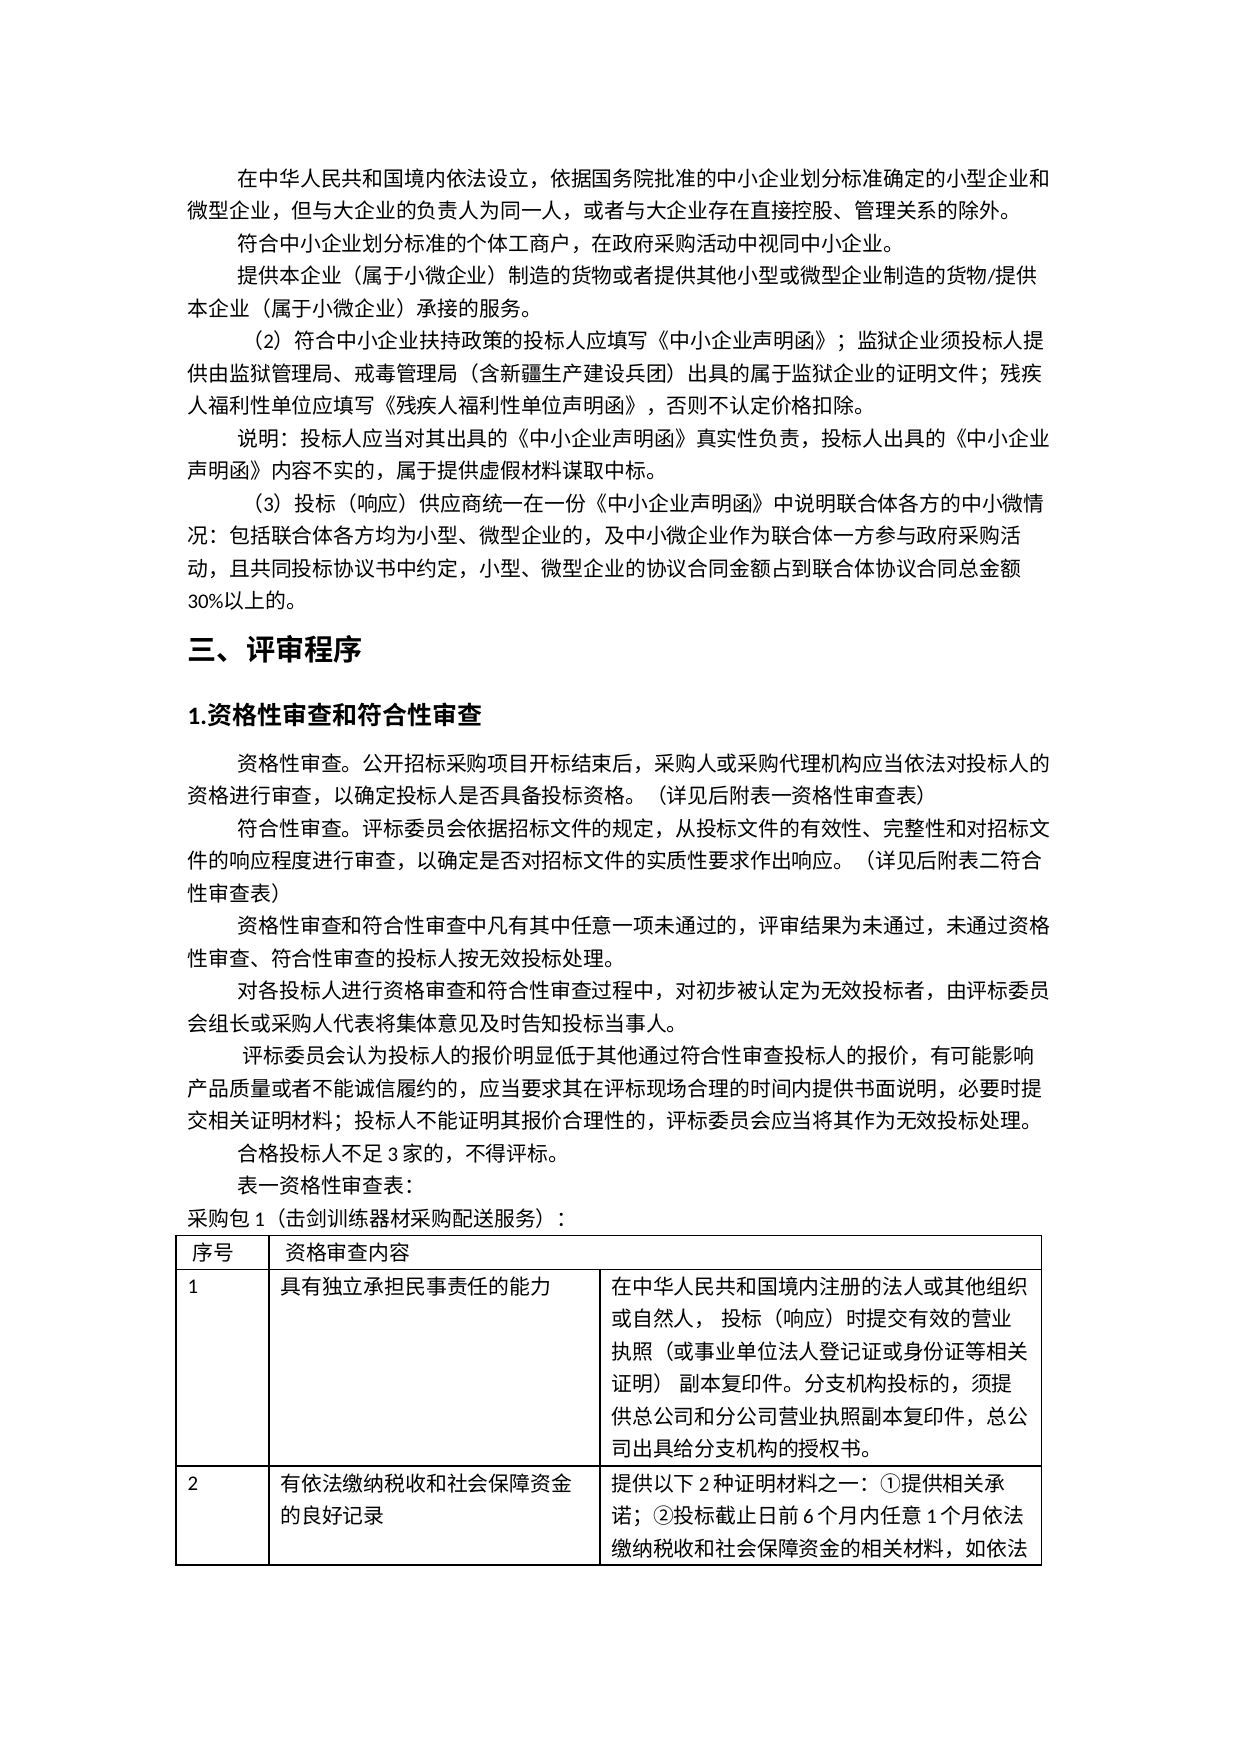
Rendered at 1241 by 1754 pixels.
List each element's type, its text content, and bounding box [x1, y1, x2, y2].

table_cell 1 [177, 1270, 268, 1465]
table_cell 有依法缴纳税收和社会保障资金的良好记录 [270, 1467, 599, 1564]
table_header 资格审查内容 [270, 1236, 1041, 1268]
text 对各投标人进行资格审查和符合性审查过程中，对初步被认定为无效投标者，由评标委员会组长或采购人代表将集体意见及时告知投标当事人。 [187, 974, 1053, 1039]
text 资格性审查和符合性审查中凡有其中任意一项未通过的，评审结果为未通过，未通过资格性审查、符合性审查的投标人按无效投标处理。 [187, 909, 1053, 974]
text 合格投标人不足3家的，不得评标。 [187, 1137, 1053, 1169]
table_header 序号 [177, 1236, 268, 1268]
text 说明：投标人应当对其出具的《中小企业声明函》真实性负责，投标人出具的《中小企业声明函》内容不实的，属于提供虚假材料谋取中标。 [187, 422, 1053, 487]
text （2）符合中小企业扶持政策的投标人应填写《中小企业声明函》；监狱企业须投标人提供由监狱管理局、戒毒管理局（含新疆生产建设兵团）出具的属于监狱企业的证明文件；残疾人福利性单位应填写《残疾人福利性单位声明函》，否则不认定价格扣除。 [187, 324, 1053, 422]
text 符合性审查。评标委员会依据招标文件的规定，从投标文件的有效性、完整性和对招标文件的响应程度进行审查，以确定是否对招标文件的实质性要求作出响应。（详见后附表二符合性审查表） [187, 812, 1053, 909]
text 评标委员会认为投标人的报价明显低于其他通过符合性审查投标人的报价，有可能影响产品质量或者不能诚信履约的，应当要求其在评标现场合理的时间内提供书面说明，必要时提交相关证明材料；投标人不能证明其报价合理性的，评标委员会应当将其作为无效投标处理。 [187, 1039, 1053, 1137]
text 资格性审查。公开招标采购项目开标结束后，采购人或采购代理机构应当依法对投标人的资格进行审查，以确定投标人是否具备投标资格。（详见后附表一资格性审查表） [187, 747, 1053, 812]
text 在中华人民共和国境内依法设立，依据国务院批准的中小企业划分标准确定的小型企业和微型企业，但与大企业的负责人为同一人，或者与大企业存在直接控股、管理关系的除外。 [187, 162, 1053, 227]
text （3）投标（响应）供应商统一在一份《中小企业声明函》中说明联合体各方的中小微情况：包括联合体各方均为小型、微型企业的，及中小微企业作为联合体一方参与政府采购活动，且共同投标协议书中约定，小型、微型企业的协议合同金额占到联合体协议合同总金额30%以上的。 [187, 487, 1053, 617]
table_cell 2 [177, 1467, 268, 1564]
table_cell 在中华人民共和国境内注册的法人或其他组织或自然人， 投标（响应）时提交有效的营业执照（或事业单位法人登记证或身份证等相关证明） 副本复印件。分支机构投标的，须提供总公司和分公司营业执照副本复印件，总公司出具给分支机构的授权书。 [601, 1270, 1041, 1465]
text 提供本企业（属于小微企业）制造的货物或者提供其他小型或微型企业制造的货物/提供本企业（属于小微企业）承接的服务。 [187, 259, 1053, 324]
text 1.资格性审查和符合性审查 [187, 682, 1053, 747]
text 表一资格性审查表： [187, 1169, 1053, 1202]
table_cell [601, 1467, 1041, 1564]
text 采购包1（击剑训练器材采购配送服务）： [187, 1202, 1053, 1234]
text 三、评审程序 [187, 617, 1053, 682]
table_cell 具有独立承担民事责任的能力 [270, 1270, 599, 1465]
text 符合中小企业划分标准的个体工商户，在政府采购活动中视同中小企业。 [187, 227, 1053, 259]
